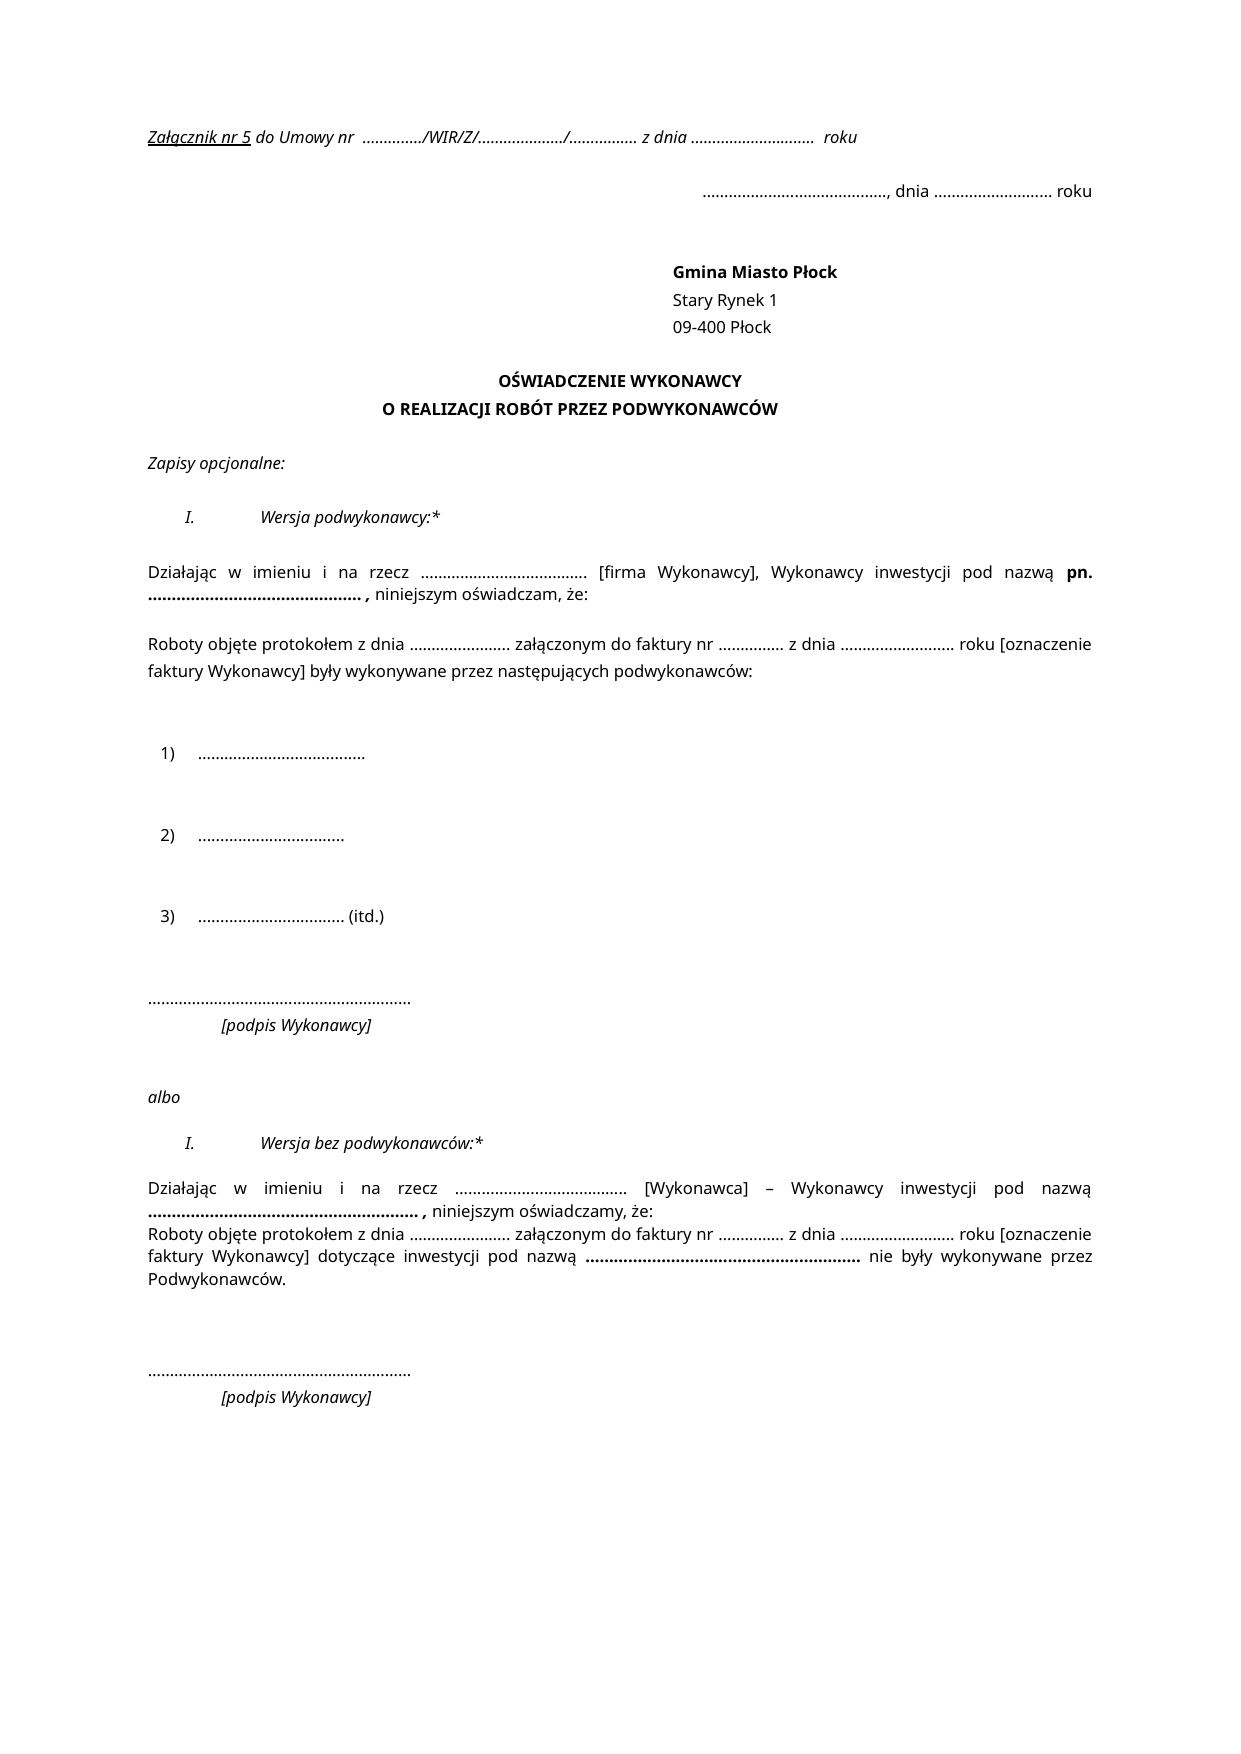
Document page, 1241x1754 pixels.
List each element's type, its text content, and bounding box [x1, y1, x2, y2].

text Gmina Miasto Płock [673, 261, 1093, 284]
text OŚWIADCZENIE WYKONAWCY [148, 370, 1093, 393]
text [podpis Wykonawcy] [148, 1386, 1093, 1408]
list Wersja podwykonawcy:* [185, 506, 1093, 528]
text Działając w imieniu i na rzecz …...................…………….. [Wykonawca] – Wykonawcy inwestycji pod nazwą ………………………………………………… , niniejszym oświadczamy, że: [148, 1177, 1093, 1222]
text ……………………………………, dnia ……………………… roku [148, 179, 1093, 202]
text Zapisy opcjonalne: [148, 451, 1093, 474]
text O REALIZACJI ROBÓT PRZEZ PODWYKONAWCÓW [295, 397, 1093, 420]
list Wersja bez podwykonawców:* [185, 1131, 1093, 1154]
text …………………………………………………… [148, 986, 1093, 1009]
text Załącznik nr 5 do Umowy nr …………../WIR/Z/………………../……………. z dnia ……………………….. roku [148, 125, 1093, 148]
text Roboty objęte protokołem z dnia ………………….. załączonym do faktury nr …………… z dnia …………………….. roku [oznaczenie faktury Wykonawcy] dotyczące inwestycji pod nazwą …………………………………………………. nie były wykonywane przez Podwykonawców. [148, 1222, 1093, 1290]
list ................................. (itd.) [160, 905, 1093, 927]
text 09-400 Płock [673, 316, 1093, 338]
text Stary Rynek 1 [673, 288, 1093, 311]
list …………………................. [160, 742, 1093, 764]
text [podpis Wykonawcy] [148, 1013, 1093, 1036]
text Działając w imieniu i na rzecz ……………………………….. [firma Wykonawcy], Wykonawcy inwestycji pod nazwą pn. ……………………………………… , niniejszym oświadczam, że: [148, 560, 1093, 606]
list ................................. [160, 823, 1093, 846]
text albo [148, 1086, 1093, 1109]
text Roboty objęte protokołem z dnia ………………….. załączonym do faktury nr …………… z dnia …………………….. roku [oznaczenie faktury Wykonawcy] były wykonywane przez następujących podwykonawców: [148, 633, 1093, 683]
text …………………………………………………… [148, 1358, 1093, 1381]
